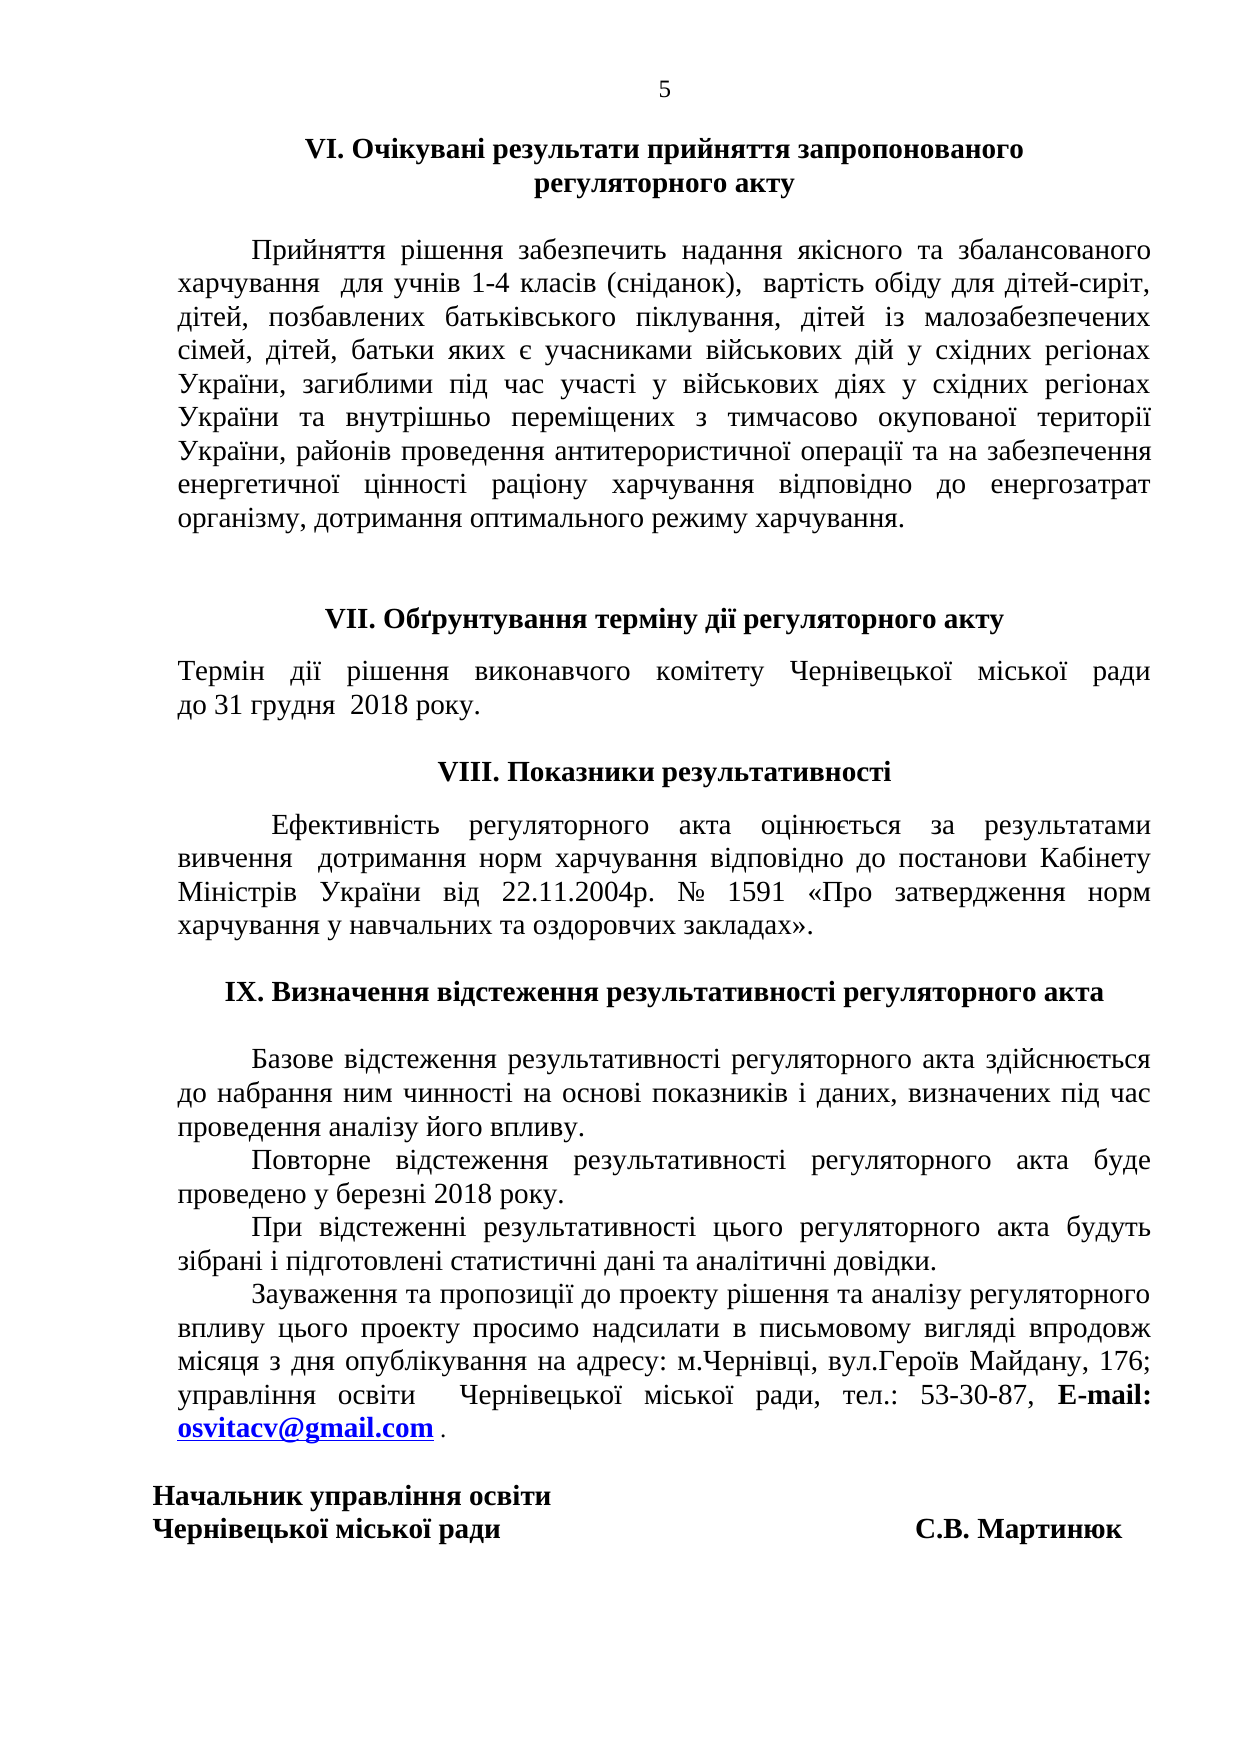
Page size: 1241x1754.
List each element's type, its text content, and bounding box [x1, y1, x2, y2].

text Базове відстеження результативності регуляторного акта здійснюється до набрання ним чинності на основі показників і даних, визначених під час проведення аналізу його впливу. [177, 1042, 1152, 1142]
text VI. Очікувані результати прийняття запропонованого [177, 131, 1152, 165]
text Ефективність регуляторного акта оцінюється за результатами вивчення дотримання норм харчування відповідно до постанови Кабінету Міністрів України від 22.11.2004р. № 1591 «Про затвердження норм харчування у навчальних та оздоровчих закладах». [177, 807, 1152, 941]
text Чернівецької міської ради С.В. Мартинюк [152, 1511, 1152, 1545]
text VII. Обґрунтування терміну дії регуляторного акту [177, 601, 1152, 634]
text При відстеженні результативності цього регуляторного акта будуть зібрані і підготовлені статистичні дані та аналітичні довідки. [177, 1209, 1152, 1276]
text IX. Визначення відстеження результативності регуляторного акта [177, 974, 1152, 1008]
text Термін дії рішення виконавчого комітету Чернівецької міської ради до 31 грудня 2018 року. [177, 653, 1152, 721]
text Повторне відстеження результативності регуляторного акта буде проведено у березні 2018 року. [177, 1142, 1152, 1209]
text Зауваження та пропозиції до проекту рішення та аналізу регуляторного впливу цього проекту просимо надсилати в письмовому вигляді впродовж місяця з дня опублікування на адресу: м.Чернівці, вул.Героїв Майдану, 176; управління освіти Чернівецької міської ради, тел.: 53-30-87, E-mail: osvitacv@gmail.com . [177, 1276, 1152, 1444]
text Начальник управління освіти [152, 1478, 1152, 1511]
text Прийняття рішення забезпечить надання якісного та збалансованого харчування для учнів 1-4 класів (сніданок), вартість обіду для дітей-сиріт, дітей, позбавлених батьківського піклування, дітей із малозабезпечених сімей, дітей, батьки яких є учасниками військових дій у східних регіонах України, загиблими під час участі у військових діях у східних регіонах України та внутрішньо переміщених з тимчасово окупованої території України, районів проведення антитерористичної операції та на забезпечення енергетичної цінності раціону харчування відповідно до енергозатрат організму, дотримання оптимального режиму харчування. [177, 232, 1152, 534]
text VIII. Показники результативності [177, 754, 1152, 788]
text регуляторного акту [177, 165, 1152, 198]
